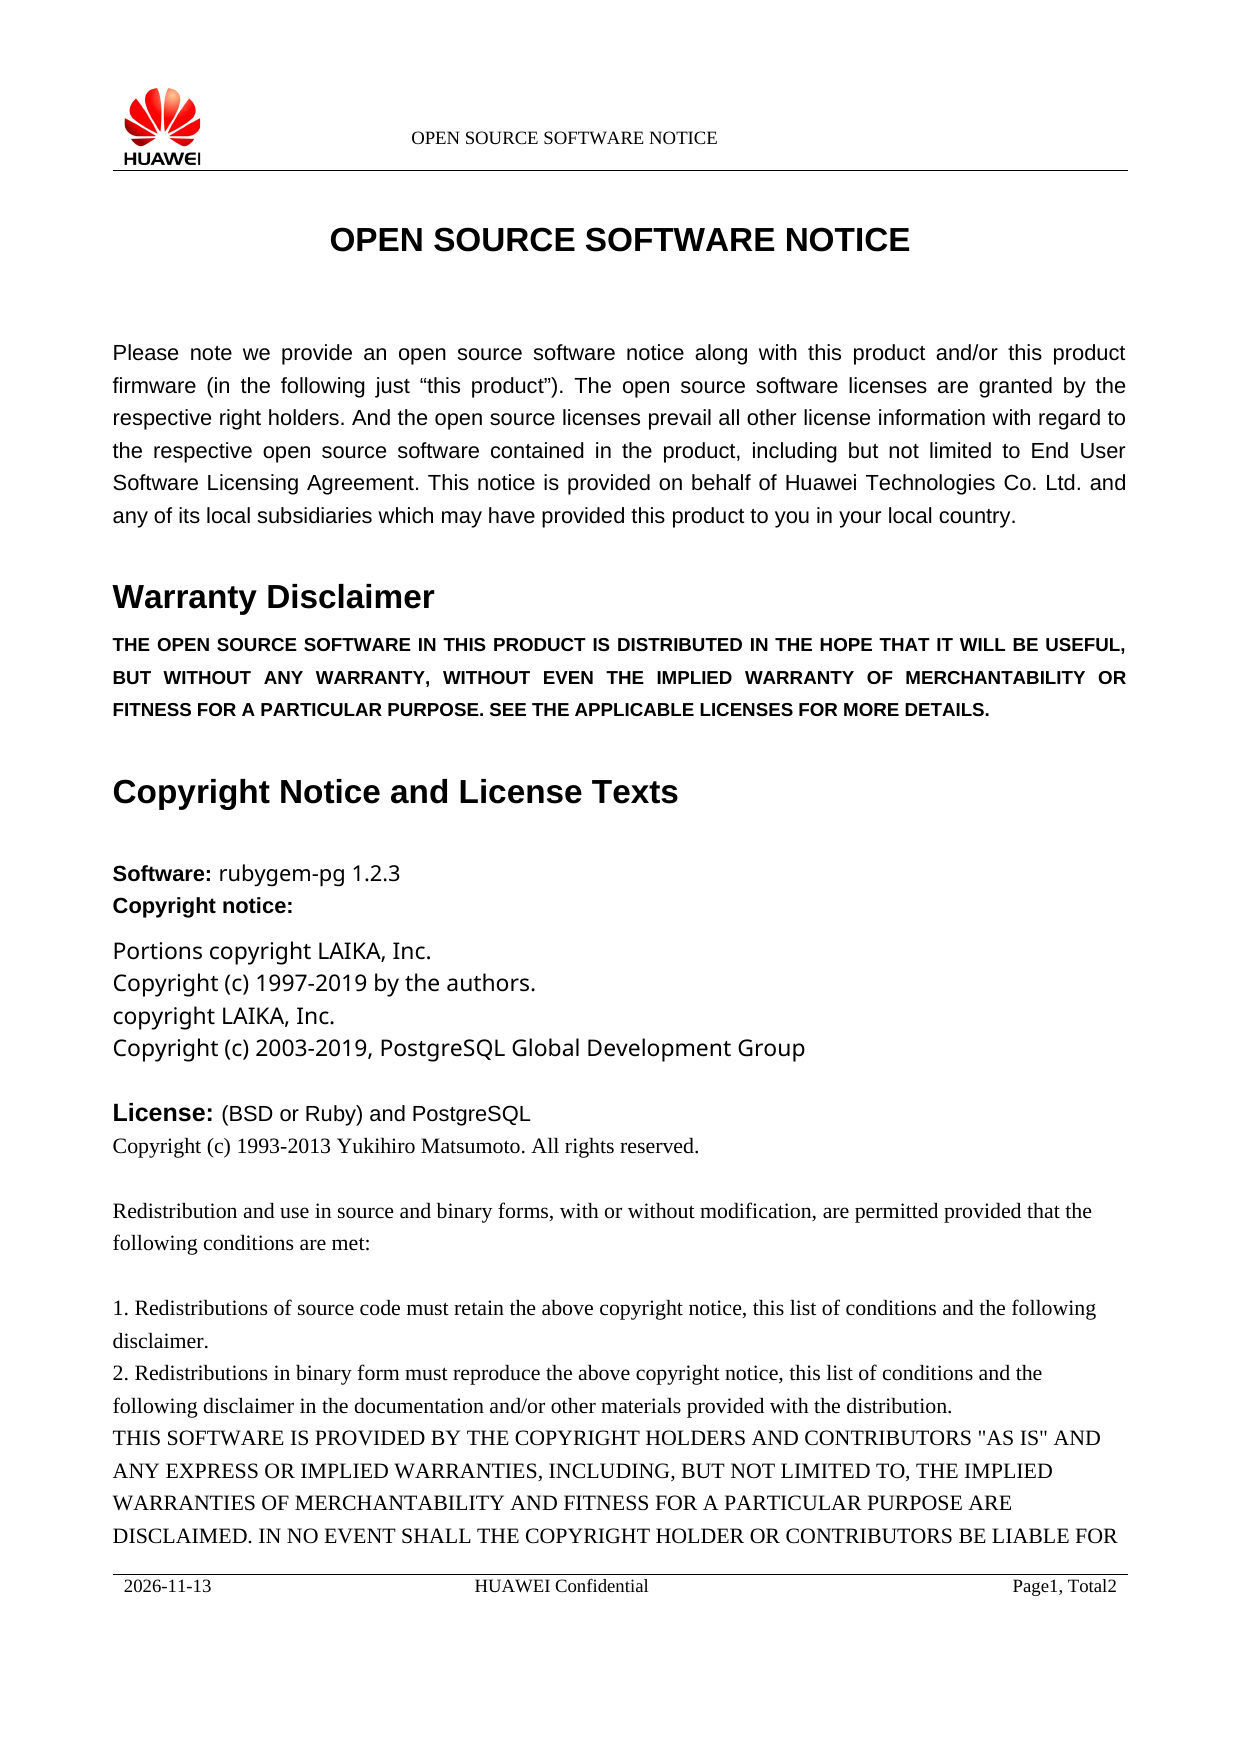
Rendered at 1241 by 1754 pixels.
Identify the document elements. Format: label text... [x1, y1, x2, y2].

text The open source software in this product is distributed in the hope that it will be useful, but WITHOUT ANY WARRANTY, without even the implied warranty of MERCHANTABILITY or FITNESS FOR A PARTICULAR PURPOSE. See the applicable licenses for more details. [112, 629, 1128, 726]
title Software: rubygem-pg 1.2.3 [112, 856, 1128, 889]
text Copyright (c) 1993-2013 Yukihiro Matsumoto. All rights reserved. [112, 1129, 1128, 1161]
text 2. Redistributions in binary form must reproduce the above copyright notice, this list of conditions and the following disclaimer in the documentation and/or other materials provided with the distribution. [112, 1356, 1128, 1421]
text Portions copyright LAIKA, Inc. Copyright (c) 1997-2019 by the authors. copyright LAIKA, Inc. Copyright (c) 2003-2019, PostgreSQL Global Development Group [112, 934, 1128, 1096]
text 1. Redistributions of source code must retain the above copyright notice, this list of conditions and the following disclaimer. [112, 1291, 1128, 1356]
picture [124, 88, 201, 165]
text Redistribution and use in source and binary forms, with or without modification, are permitted provided that the following conditions are met: [112, 1194, 1128, 1259]
text OPEN SOURCE SOFTWARE NOTICE [112, 206, 1128, 271]
text Please note we provide an open source software notice along with this product and/or this product firmware (in the following just “this product”). The open source software licenses are granted by the respective right holders. And the open source licenses prevail all other license information with regard to the respective open source software contained in the product, including but not limited to End User Software Licensing Agreement. This notice is provided on behalf of Huawei Technologies Co. Ltd. and any of its local subsidiaries which may have provided this product to you in your local country. [112, 336, 1128, 531]
text Warranty Disclaimer [112, 564, 1128, 629]
text Copyright notice: [112, 889, 1128, 921]
text Copyright Notice and License Texts [112, 759, 1128, 824]
text License: (BSD or Ruby) and PostgreSQL [112, 1096, 1128, 1129]
